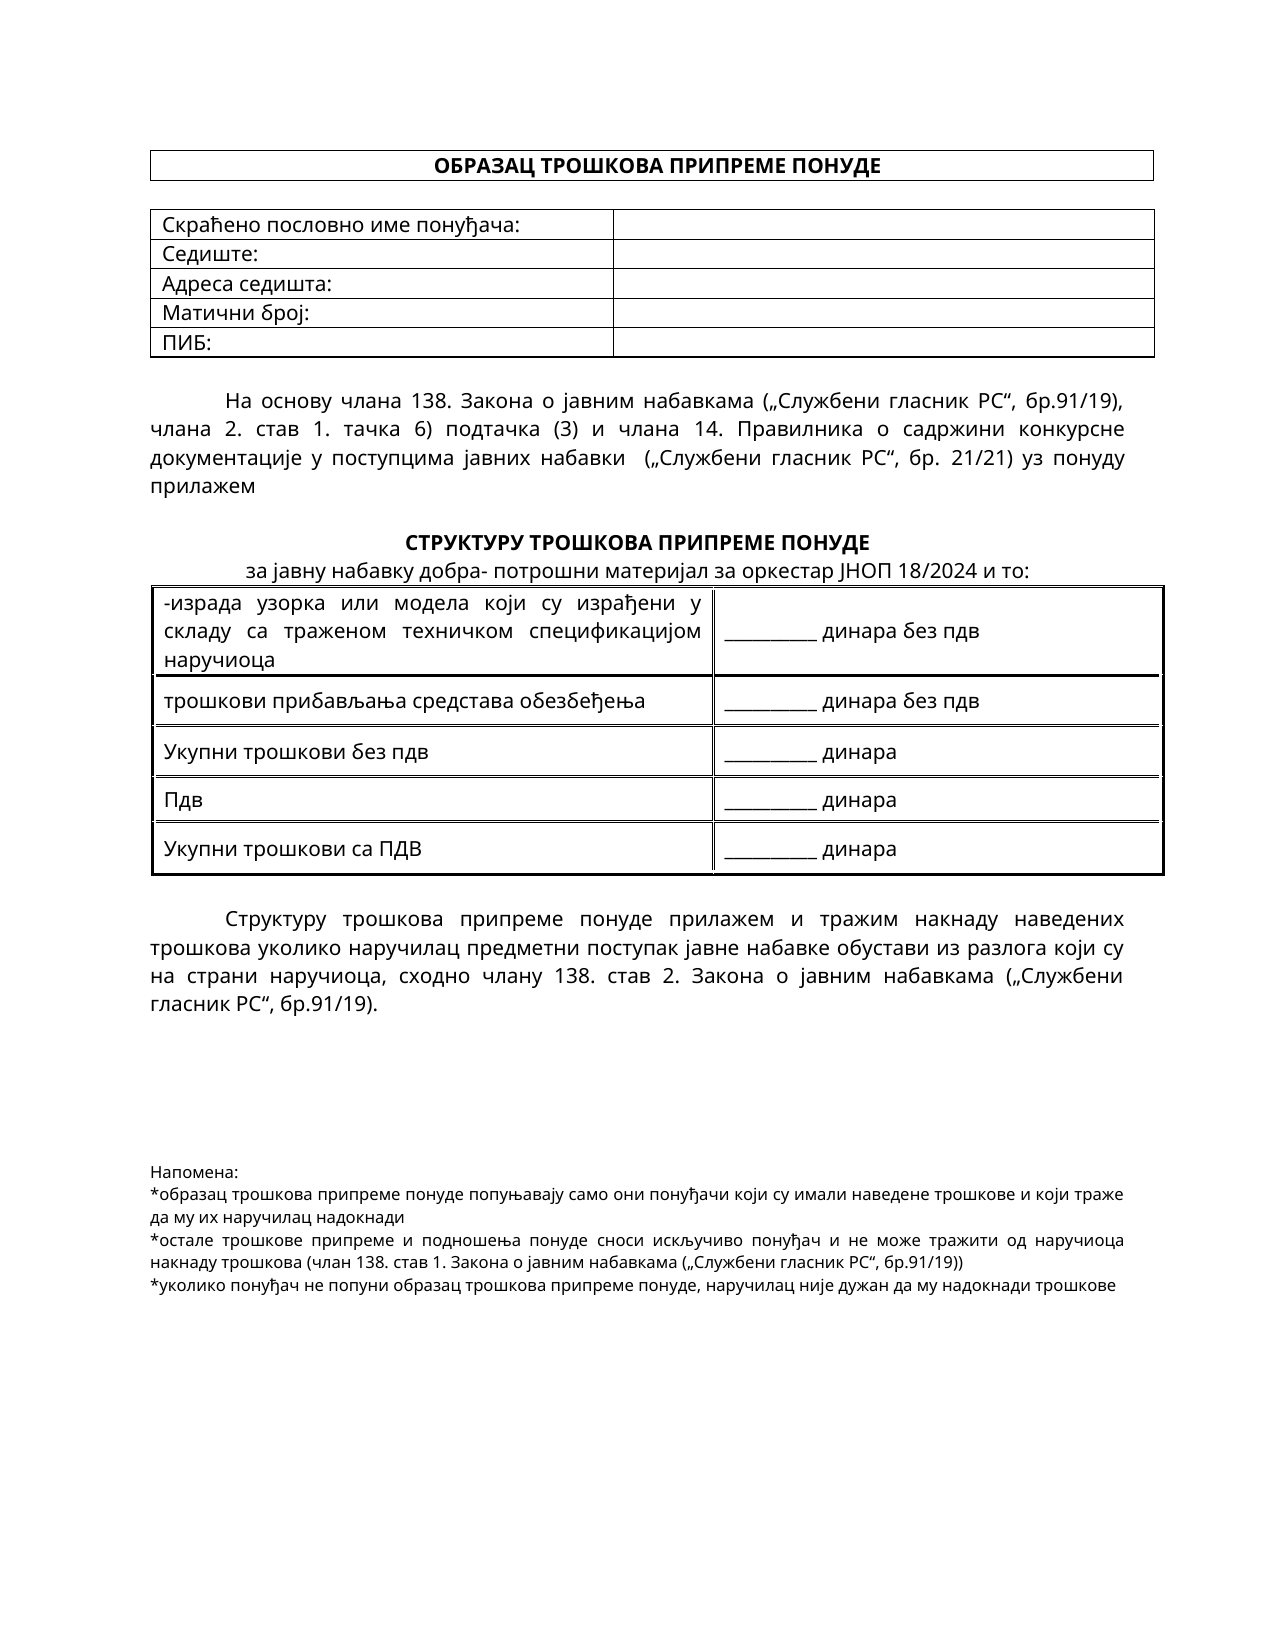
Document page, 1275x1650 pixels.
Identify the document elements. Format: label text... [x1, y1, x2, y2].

table_cell Пдв [154, 775, 712, 820]
text за јавну набавку добра- потрошни материјал за оркестар ЈНОП 18/2024 и то: [150, 556, 1125, 585]
text Структуру трошкова припреме понуде прилажем и тражим накнаду наведених трошкова уколико наручилац предметни поступак јавне набавке обустави из разлога који су на страни наручиоца, сходно члану 138. став 2. Закона о јавним набавкама („Службени гласник РС“, бр.91/19). [150, 904, 1125, 1018]
table_cell Матични број: [151, 299, 613, 327]
table_cell [614, 328, 1154, 356]
text *образац трошкова припреме понуде попуњавају само они понуђачи који су имали наведене трошкове и који траже да му их наручилац надокнади [150, 1183, 1125, 1228]
text *остале трошкове припреме и подношења понуде сноси искључиво понуђач и не може тражити од наручиоца накнаду трошкова (члан 138. став 1. Закона о јавним набавкама („Службени гласник РС“, бр.91/19)) [150, 1228, 1125, 1274]
table_cell __________ динара без пдв [715, 674, 1163, 724]
table_header __________ динара без пдв [713, 588, 1162, 673]
table_header ОБРАЗАЦ ТРОШКОВА ПРИПРЕМЕ ПОНУДЕ [151, 151, 1153, 179]
text *уколико понуђач не попуни образац трошкова припреме понуде, наручилац није дужан да му надокнади трошкове [150, 1274, 1125, 1296]
table_cell __________ динара [715, 724, 1162, 775]
table_cell __________ динара [715, 775, 1162, 820]
table_cell трошкови прибављања средстава обезбеђења [152, 674, 712, 724]
table_cell Седиште: [151, 240, 613, 268]
table_header [614, 210, 1154, 238]
table_cell [614, 269, 1154, 297]
table_cell __________ динара [713, 820, 1162, 873]
table_cell [614, 240, 1154, 268]
table_cell ПИБ: [151, 328, 613, 356]
table_header Скраћено пословно име понуђача: [151, 210, 613, 238]
table_cell [614, 299, 1154, 327]
text На основу члана 138. Закона о јавним набавкама („Службени гласник РС“, бр.91/19), члана 2. став 1. тачка 6) подтачка (3) и члана 14. Правилника о садржини конкурсне документације у поступцима јавних набавки („Службени гласник РС“, бр. 21/21) уз понуду прилажем [150, 386, 1125, 499]
table_header -израда узорка или модела који су израђени у складу са траженом техничком спецификацијом наручиоца [154, 588, 713, 673]
table_cell Укупни трошкови са ПДВ [154, 820, 713, 873]
table_cell Укупни трошкови без пдв [154, 724, 712, 775]
table_cell Адреса седишта: [151, 269, 613, 297]
text Напомена: [150, 1160, 1125, 1183]
text СТРУКТУРУ ТРОШКОВА ПРИПРЕМЕ ПОНУДЕ [150, 528, 1125, 556]
